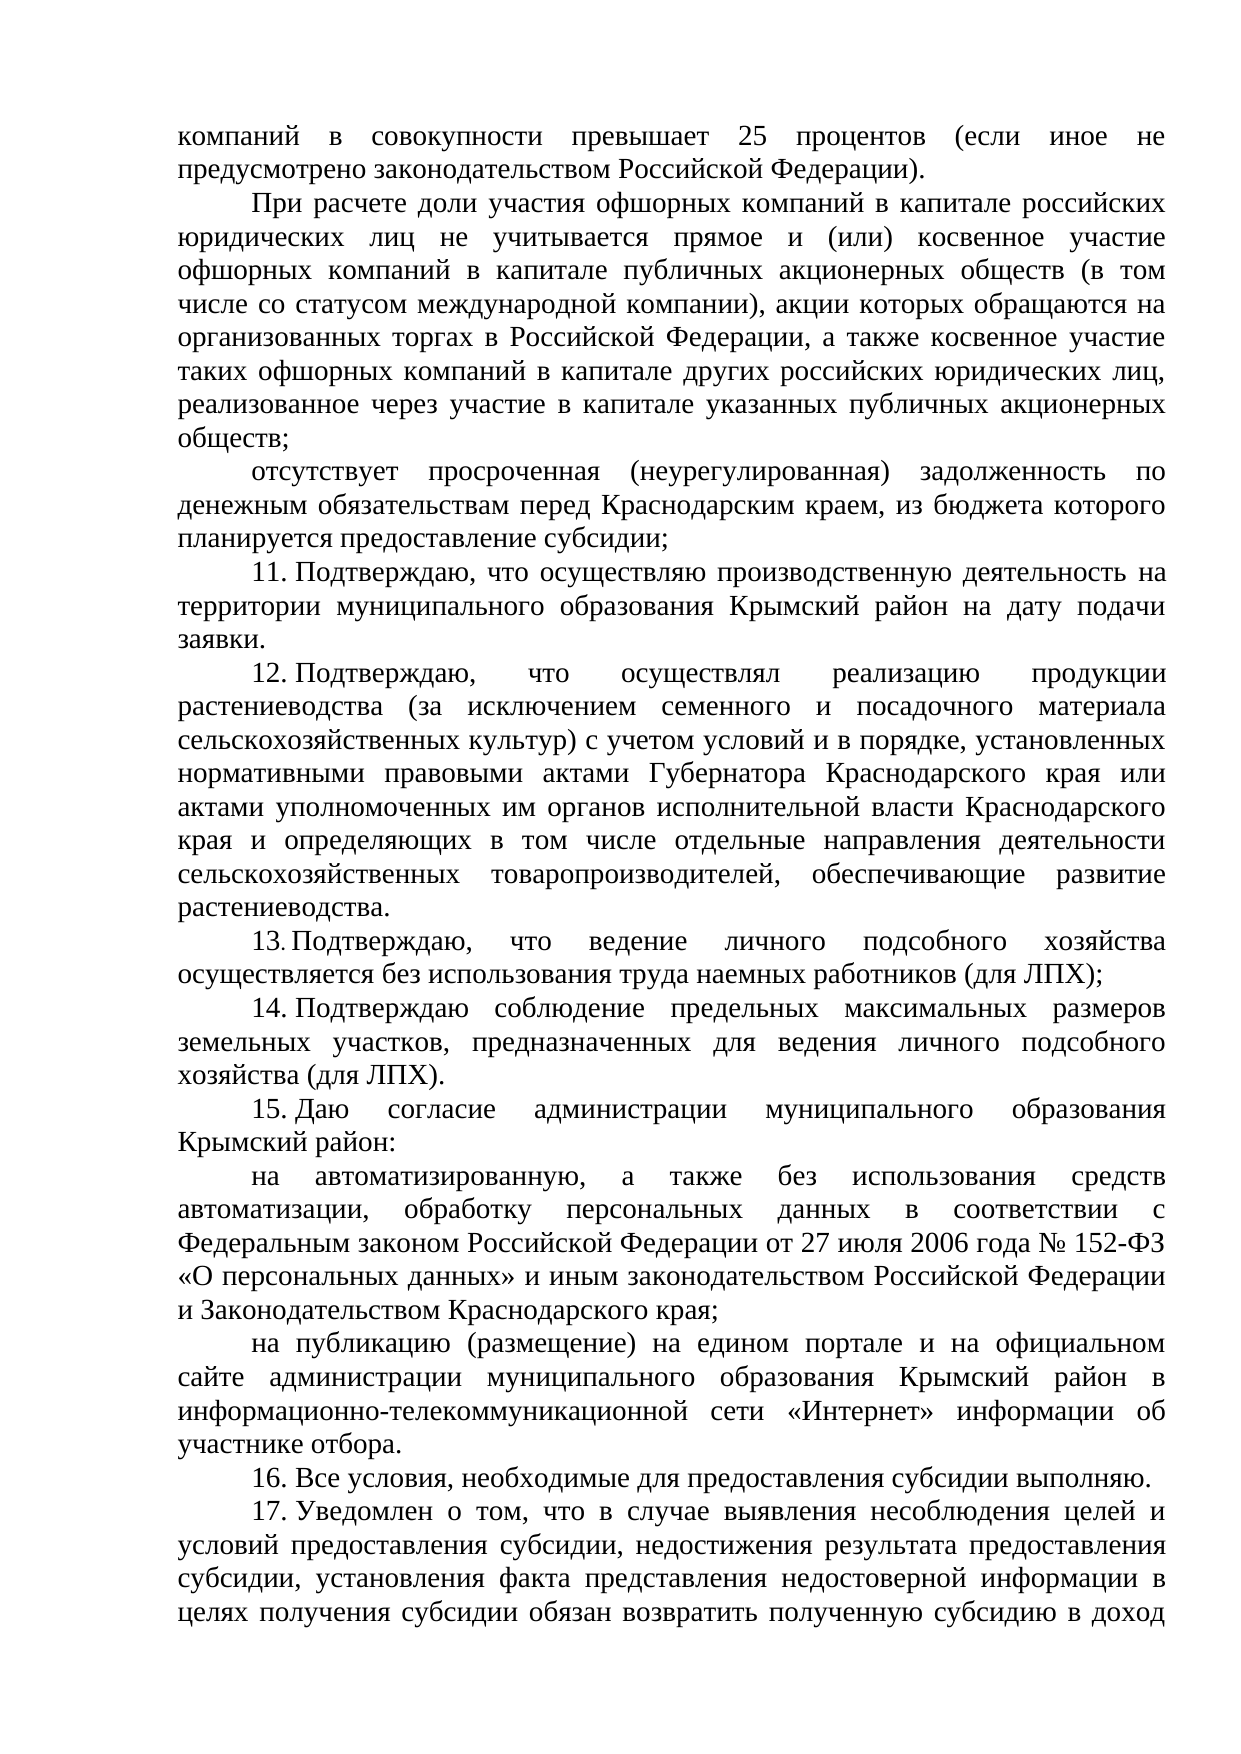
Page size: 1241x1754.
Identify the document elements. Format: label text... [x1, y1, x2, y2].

text 14. Подтверждаю соблюдение предельных максимальных размеров земельных участков, предназначенных для ведения личного подсобного хозяйства (для ЛПХ). [177, 990, 1167, 1091]
text При расчете доли участия офшорных компаний в капитале российских юридических лиц не учитывается прямое и (или) косвенное участие офшорных компаний в капитале публичных акционерных обществ (в том числе со статусом международной компании), акции которых обращаются на организованных торгах в Российской Федерации, а также косвенное участие таких офшорных компаний в капитале других российских юридических лиц, реализованное через участие в капитале указанных публичных акционерных обществ; [177, 185, 1167, 453]
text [177, 1493, 1167, 1627]
text 11. Подтверждаю, что осуществляю производственную деятельность на территории муниципального образования Крымский район на дату подачи заявки. [177, 554, 1167, 655]
text 12. Подтверждаю, что осуществлял реализацию продукции растениеводства (за исключением семенного и посадочного материала сельскохозяйственных культур) с учетом условий и в порядке, установленных нормативными правовыми актами Губернатора Краснодарского края или актами уполномоченных им органов исполнительной власти Краснодарского края и определяющих в том числе отдельные направления деятельности сельскохозяйственных товаропроизводителей, обеспечивающие развитие растениеводства. [177, 655, 1167, 923]
text на автоматизированную, а также без использования средств автоматизации, обработку персональных данных в соответствии с Федеральным законом Российской Федерации от 27 июля 2006 года № 152-ФЗ «О персональных данных» и иным законодательством Российской Федерации и Законодательством Краснодарского края; [177, 1158, 1167, 1326]
text отсутствует просроченная (неурегулированная) задолженность по денежным обязательствам перед Краснодарским краем, из бюджета которого планируется предоставление субсидии; [177, 453, 1167, 554]
text на публикацию (размещение) на едином портале и на официальном сайте администрации муниципального образования Крымский район в информационно-телекоммуникационной сети «Интернет» информации об участнике отбора. [177, 1326, 1167, 1460]
text 16. Все условия, необходимые для предоставления субсидии выполняю. [177, 1460, 1167, 1493]
text 15. Даю согласие администрации муниципального образования Крымский район: [177, 1091, 1167, 1158]
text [177, 118, 1167, 185]
text 13. Подтверждаю, что ведение личного подсобного хозяйства осуществляется без использования труда наемных работников (для ЛПХ); [177, 923, 1167, 990]
